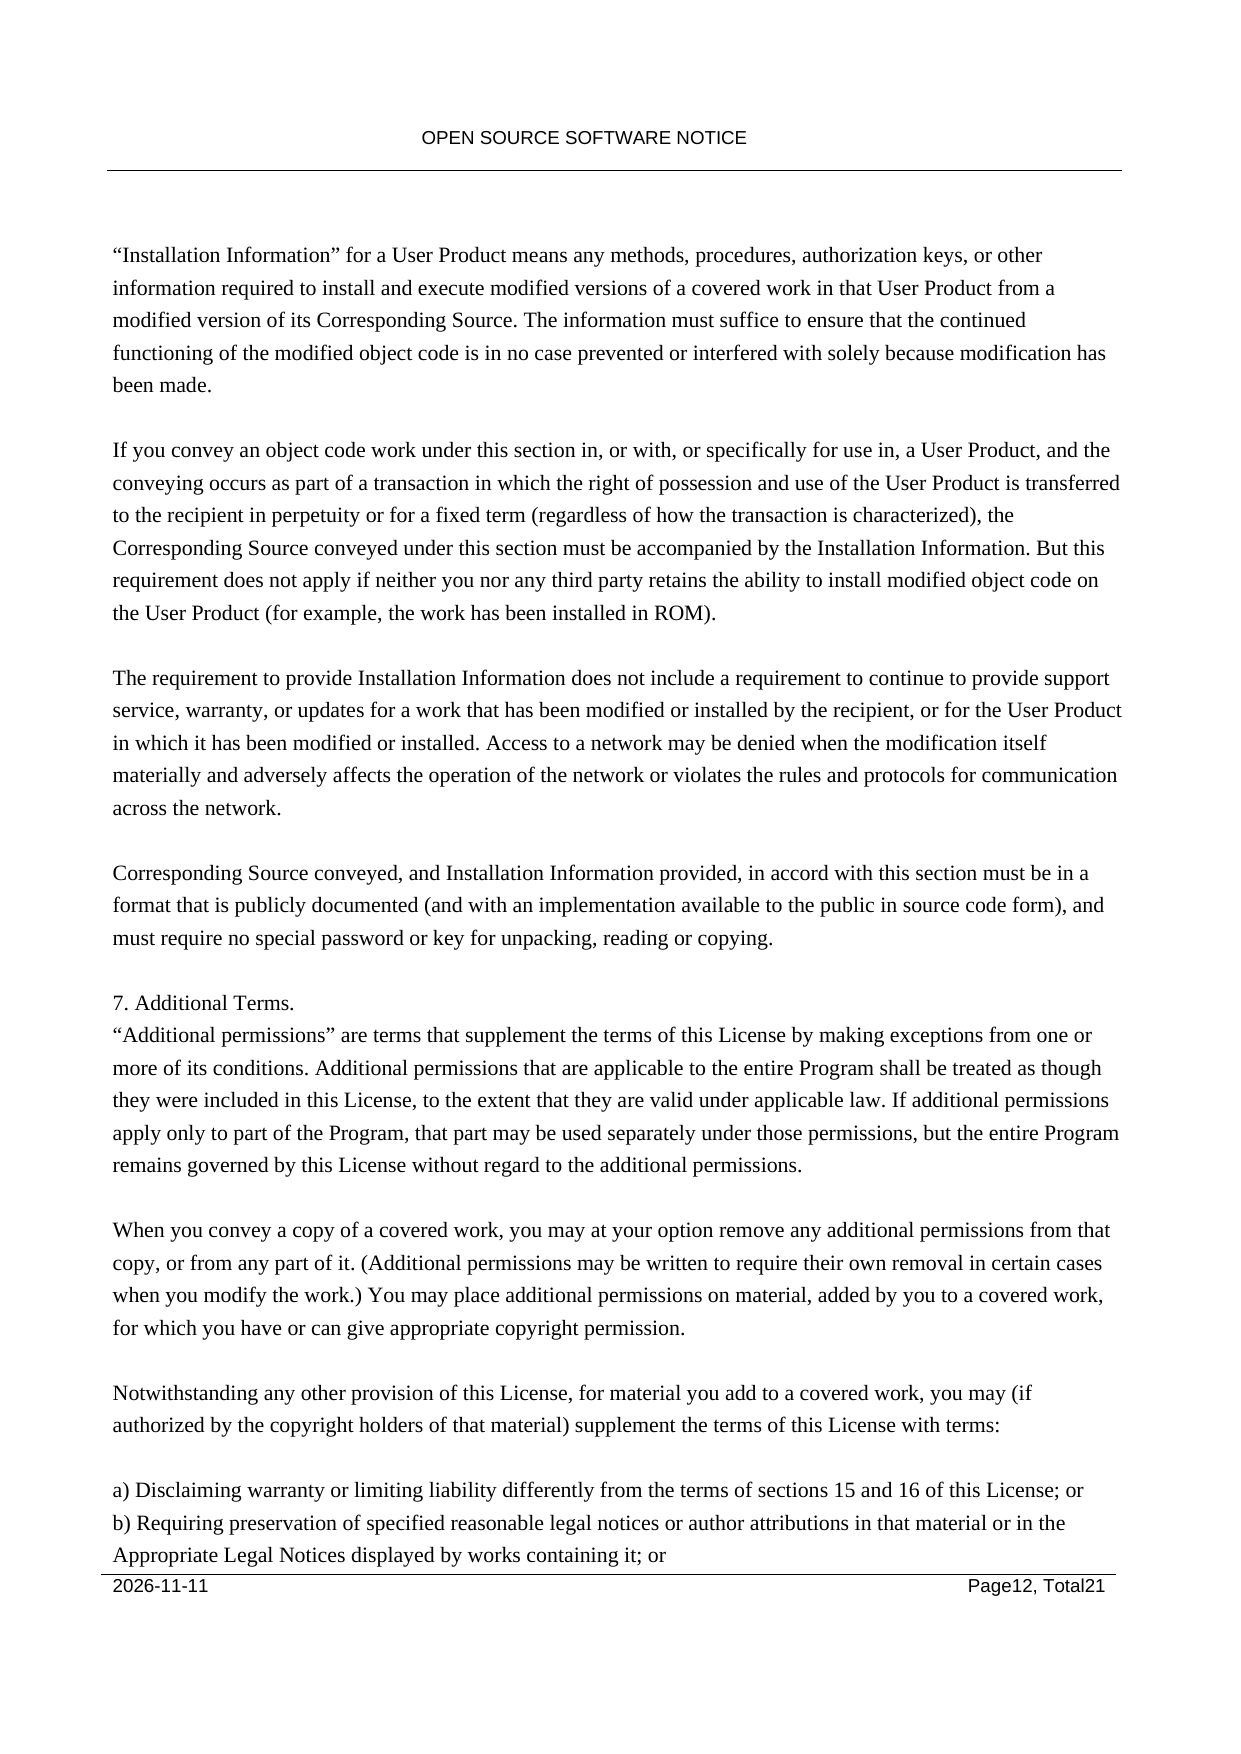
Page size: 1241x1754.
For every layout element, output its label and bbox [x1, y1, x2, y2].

text [112, 206, 1128, 1571]
